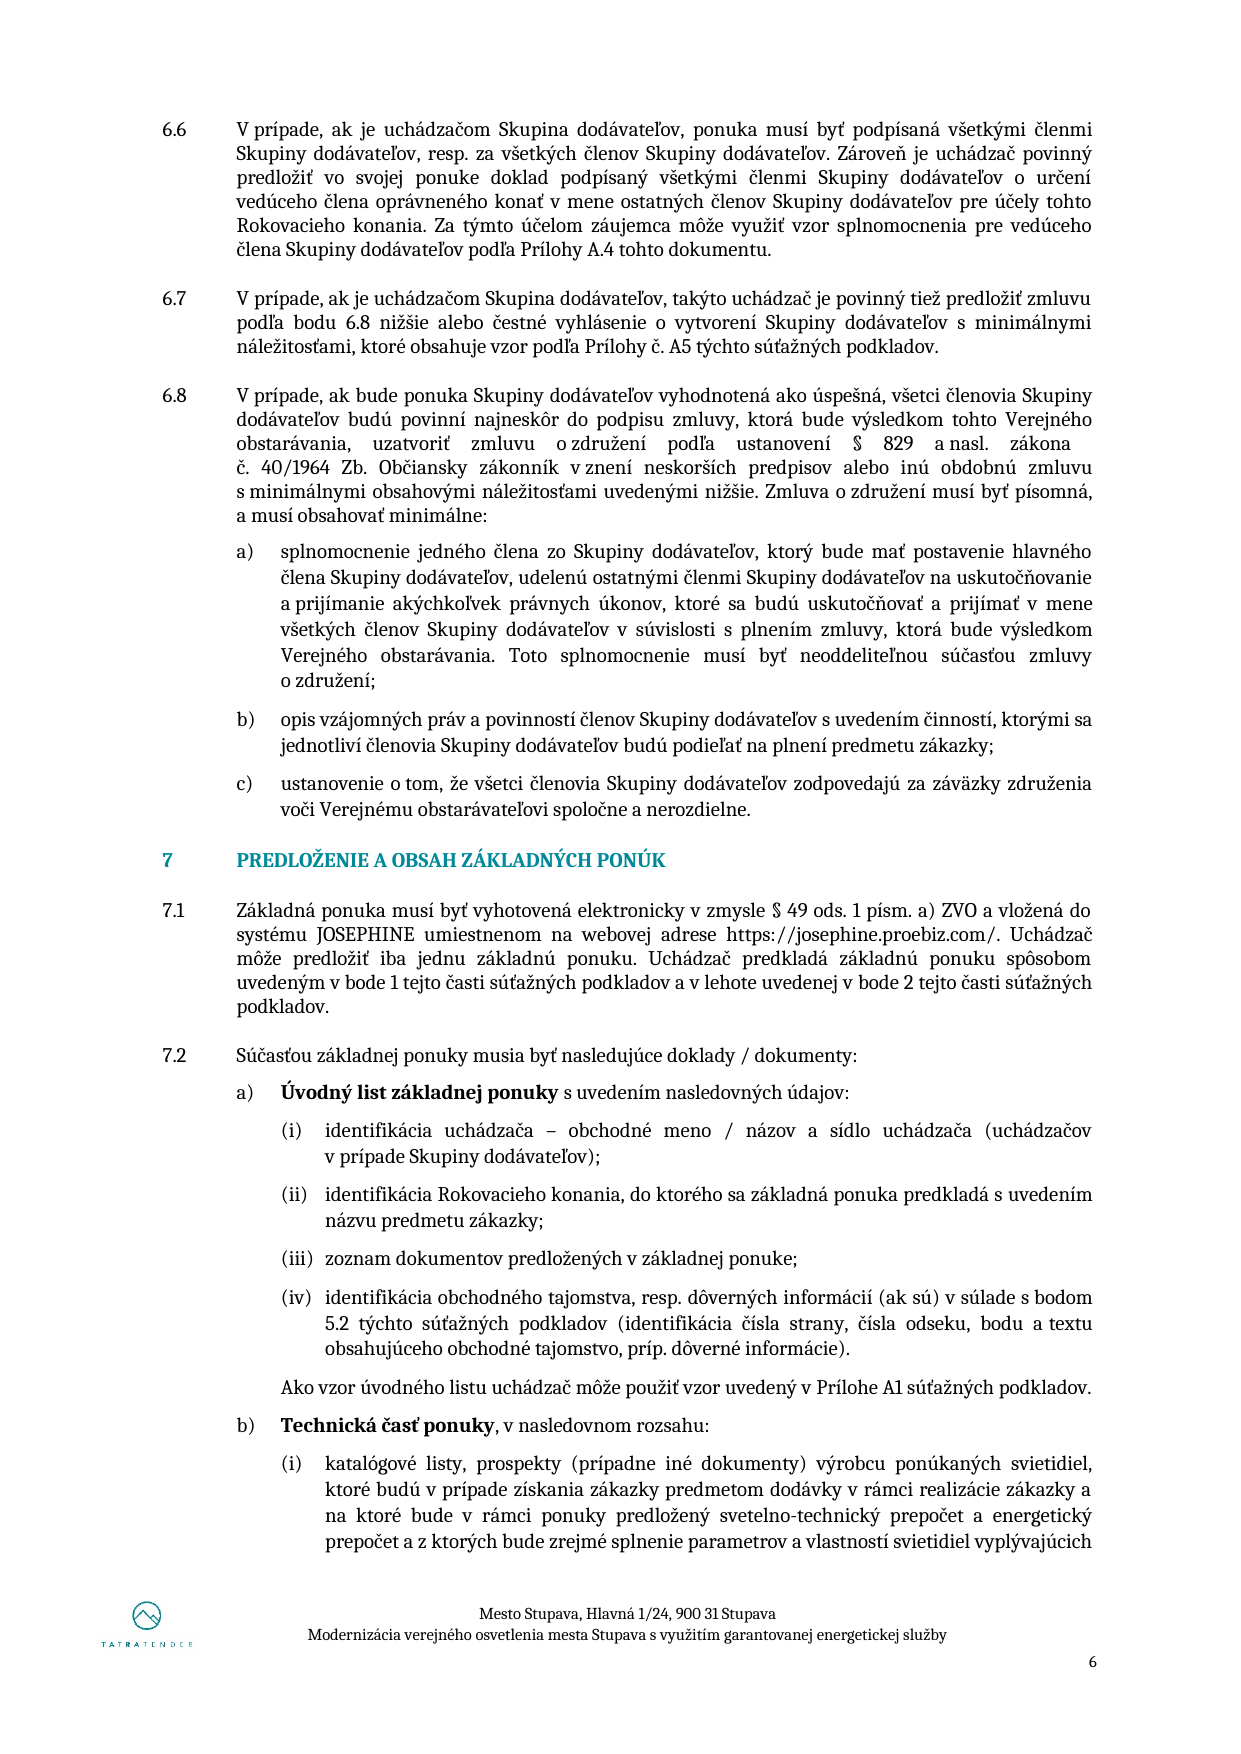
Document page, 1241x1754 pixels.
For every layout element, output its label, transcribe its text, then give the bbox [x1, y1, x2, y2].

subtitle V prípade, ak bude ponuka Skupiny dodávateľov vyhodnotená ako úspešná, všetci členovia Skupiny dodávateľov budú povinní najneskôr do podpisu zmluvy, ktorá bude výsledkom tohto Verejného obstarávania, uzatvoriť zmluvu o združení podľa ustanovení § 829 a nasl. zákona č. 40/1964 Zb. Občiansky zákonník v znení neskorších predpisov alebo inú obdobnú zmluvu s minimálnymi obsahovými náležitosťami uvedenými nižšie. Zmluva o združení musí byť písomná, a musí obsahovať minimálne: [162, 384, 1093, 527]
subtitle Úvodný list základnej ponuky s uvedením nasledovných údajov: [236, 1080, 1093, 1104]
subtitle splnomocnenie jedného člena zo Skupiny dodávateľov, ktorý bude mať postavenie hlavného člena Skupiny dodávateľov, udelenú ostatnými členmi Skupiny dodávateľov na uskutočňovanie a prijímanie akýchkoľvek právnych úkonov, ktoré sa budú uskutočňovať a prijímať v mene všetkých členov Skupiny dodávateľov v súvislosti s plnením zmluvy, ktorá bude výsledkom Verejného obstarávania. Toto splnomocnenie musí byť neoddeliteľnou súčasťou zmluvy o združení; [236, 540, 1093, 693]
subtitle Ako vzor úvodného listu uchádzač môže použiť vzor uvedený v Prílohe A1 súťažných podkladov. [281, 1375, 1093, 1399]
subtitle opis vzájomných práv a povinností členov Skupiny dodávateľov s uvedením činností, ktorými sa jednotliví členovia Skupiny dodávateľov budú podieľať na plnení predmetu zákazky; [236, 707, 1093, 757]
subtitle identifikácia Rokovacieho konania, do ktorého sa základná ponuka predkladá s uvedením názvu predmetu zákazky; [281, 1183, 1093, 1233]
subtitle Predloženie a obsah základných ponúk [162, 848, 1093, 872]
subtitle Technická časť ponuky, v nasledovnom rozsahu: [236, 1414, 1093, 1438]
picture [80, 1577, 213, 1671]
subtitle ustanovenie o tom, že všetci členovia Skupiny dodávateľov zodpovedajú za záväzky združenia voči Verejnému obstarávateľovi spoločne a nerozdielne. [236, 772, 1093, 821]
subtitle Súčasťou základnej ponuky musia byť nasledujúce doklady / dokumenty: [162, 1044, 1093, 1068]
subtitle identifikácia uchádzača – obchodné meno / názov a sídlo uchádzača (uchádzačov v prípade Skupiny dodávateľov); [281, 1119, 1093, 1168]
subtitle V prípade, ak je uchádzačom Skupina dodávateľov, ponuka musí byť podpísaná všetkými členmi Skupiny dodávateľov, resp. za všetkých členov Skupiny dodávateľov. Zároveň je uchádzač povinný predložiť vo svojej ponuke doklad podpísaný všetkými členmi Skupiny dodávateľov o určení vedúceho člena oprávneného konať v mene ostatných členov Skupiny dodávateľov pre účely tohto Rokovacieho konania. Za týmto účelom záujemca môže využiť vzor splnomocnenia pre vedúceho člena Skupiny dodávateľov podľa Prílohy A.4 tohto dokumentu. [162, 118, 1093, 262]
subtitle Základná ponuka musí byť vyhotovená elektronicky v zmysle § 49 ods. 1 písm. a) ZVO a vložená do systému JOSEPHINE umiestnenom na webovej adrese https://josephine.proebiz.com/. Uchádzač môže predložiť iba jednu základnú ponuku. Uchádzač predkladá základnú ponuku spôsobom uvedeným v bode 20 tejto časti súťažných podkladov a v lehote uvedenej v bode 21 tejto časti súťažných podkladov. [162, 899, 1093, 1019]
subtitle zoznam dokumentov predložených v základnej ponuke; [281, 1247, 1093, 1271]
subtitle identifikácia obchodného tajomstva, resp. dôverných informácií (ak sú) v súlade s bodom 28.2 týchto súťažných podkladov (identifikácia čísla strany, čísla odseku, bodu a textu obsahujúceho obchodné tajomstvo, príp. dôverné informácie). [281, 1285, 1093, 1361]
subtitle V prípade, ak je uchádzačom Skupina dodávateľov, takýto uchádzač je povinný tiež predložiť zmluvu podľa bodu 6.8 nižšie alebo čestné vyhlásenie o vytvorení Skupiny dodávateľov s minimálnymi náležitosťami, ktoré obsahuje vzor podľa Prílohy č. A5 týchto súťažných podkladov. [162, 287, 1093, 359]
